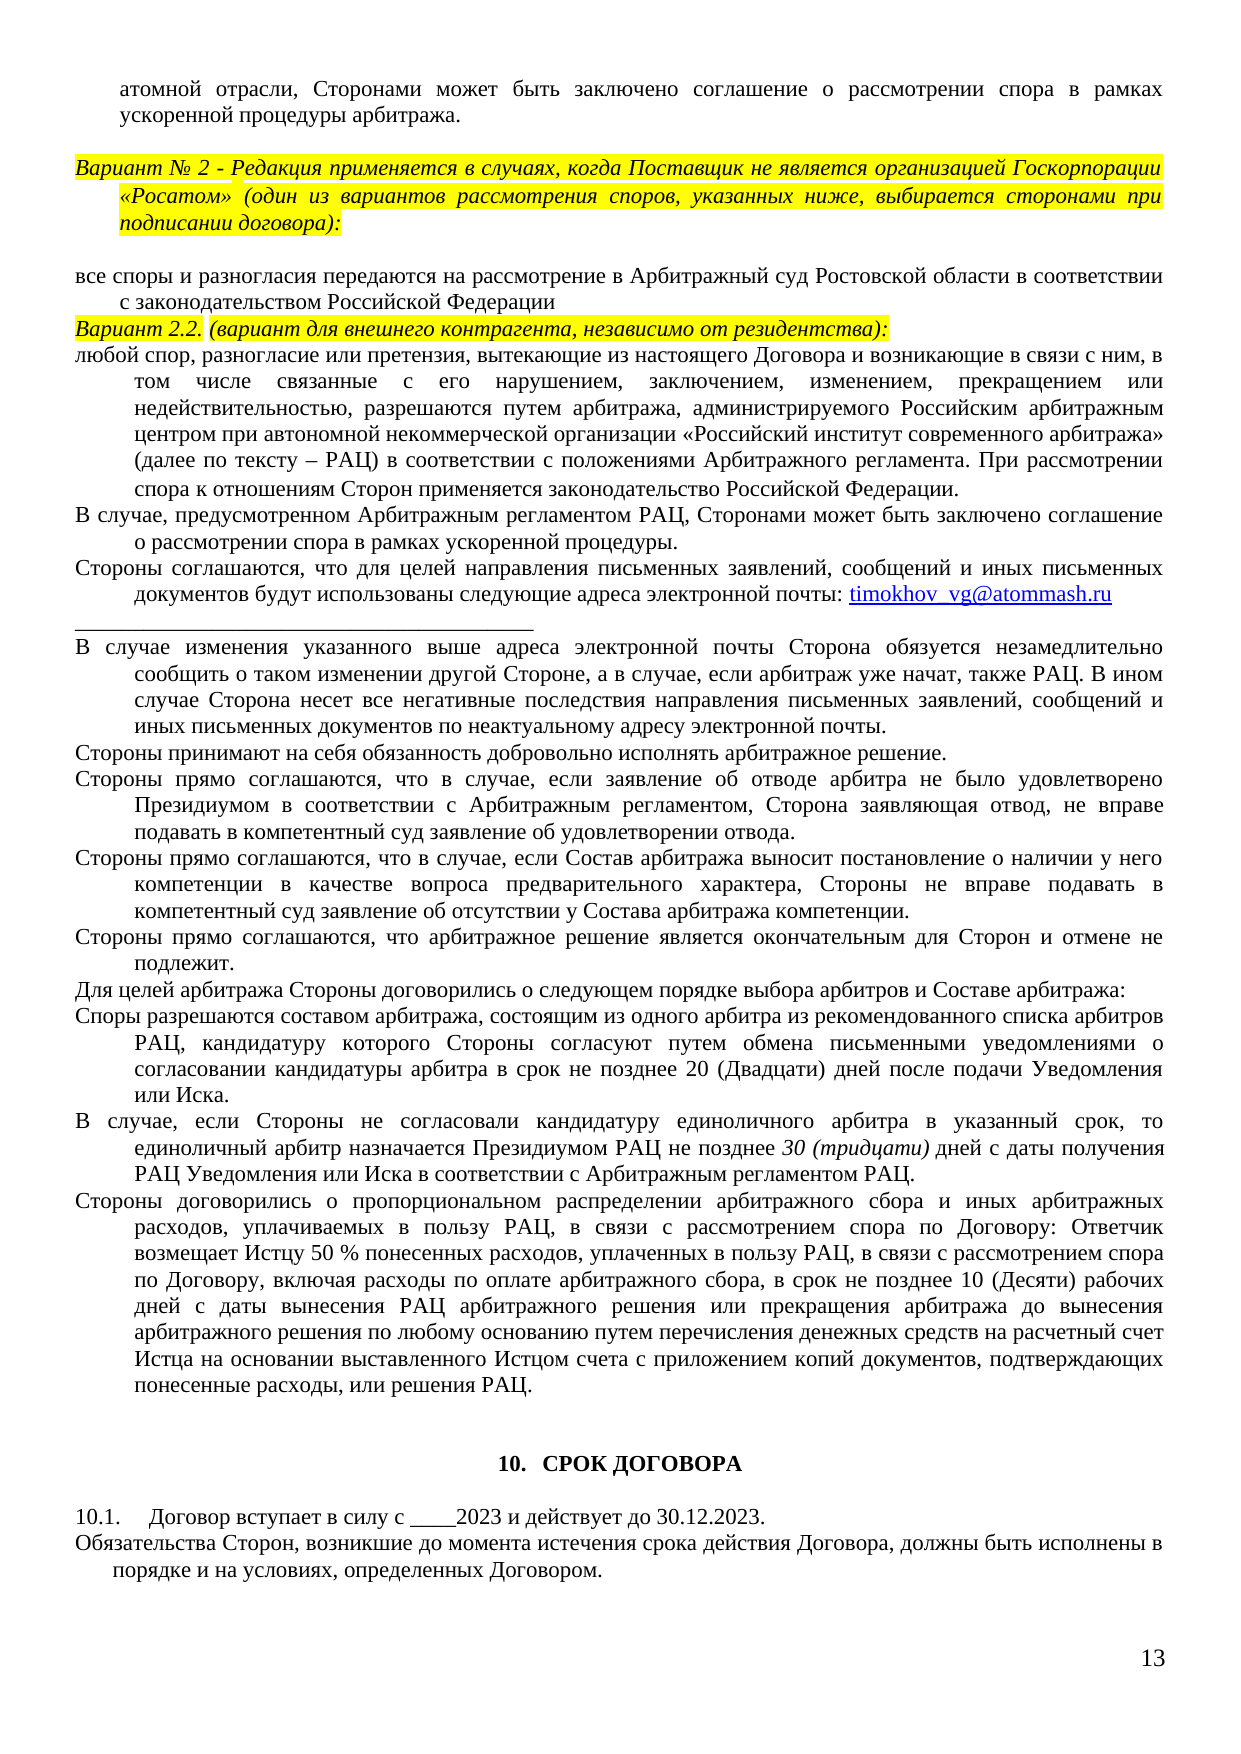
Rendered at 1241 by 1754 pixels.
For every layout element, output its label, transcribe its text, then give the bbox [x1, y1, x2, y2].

text Стороны договорились о пропорциональном распределении арбитражного сбора и иных арбитражных расходов, уплачиваемых в пользу РАЦ, в связи с рассмотрением спора по Договору: Ответчик возмещает Истцу 50 % понесенных расходов, уплаченных в пользу РАЦ, в связи с рассмотрением спора по Договору, включая расходы по оплате арбитражного сбора, в срок не позднее 10 (Десяти) рабочих дней с даты вынесения РАЦ арбитражного решения или прекращения арбитража до вынесения арбитражного решения по любому основанию путем перечисления денежных средств на расчетный счет Истца на основании выставленного Истцом счета с приложением копий документов, подтверждающих понесенные расходы, или решения РАЦ. [75, 1187, 1165, 1397]
text В случае изменения указанного выше адреса электронной почты Сторона обязуется незамедлительно сообщить о таком изменении другой Стороне, а в случае, если арбитраж уже начат, также РАЦ. В ином случае Сторона несет все негативные последствия направления письменных заявлений, сообщений и иных письменных документов по неактуальному адресу электронной почты. [75, 633, 1165, 739]
text В случае, предусмотренном Арбитражным регламентом РАЦ, Сторонами может быть заключено соглашение о рассмотрении спора в рамках ускоренной процедуры. [75, 501, 1165, 554]
text Стороны прямо соглашаются, что арбитражное решение является окончательным для Сторон и отмене не подлежит. [75, 923, 1165, 976]
text В случае, если Стороны не согласовали кандидатуру единоличного арбитра в указанный срок, то единоличный арбитр назначается Президиумом РАЦ не позднее 30 (тридцати) дней с даты получения РАЦ Уведомления или Иска в соответствии с Арбитражным регламентом РАЦ. [75, 1108, 1165, 1187]
list Стороны принимают на себя обязанность добровольно исполнять арбитражное решение. [75, 739, 1165, 765]
text все споры и разногласия передаются на рассмотрение в Арбитражный суд Ростовской области в соответствии с законодательством Российской Федерации [75, 262, 1165, 314]
text Для целей арбитража Стороны договорились о следующем порядке выбора арбитров и Составе арбитража: [75, 976, 1165, 1002]
text Споры разрешаются составом арбитража, состоящим из одного арбитра из рекомендованного списка арбитров РАЦ, кандидатуру которого Стороны согласуют путем обмена письменными уведомлениями о согласовании кандидатуры арбитра в срок не позднее 20 (Двадцати) дней после подачи Уведомления или Иска. [75, 1002, 1165, 1108]
list Вариант 2.2. (вариант для внешнего контрагента, независимо от резидентства): [75, 314, 1165, 341]
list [75, 75, 1165, 128]
list СРОК ДОГОВОРА [75, 1450, 1165, 1477]
text любой спор, разногласие или претензия, вытекающие из настоящего Договора и возникающие в связи с ним, в том числе связанные с его нарушением, заключением, изменением, прекращением или недействительностью, разрешаются путем арбитража, администрируемого Российским арбитражным центром при автономной некоммерческой организации «Российский институт современного арбитража» (далее по тексту – РАЦ) в соответствии с положениями Арбитражного регламента. При рассмотрении спора к отношениям Сторон применяется законодательство Российской Федерации. [75, 341, 1165, 501]
list Стороны соглашаются, что для целей направления письменных заявлений, сообщений и иных письменных документов будут использованы следующие адреса электронной почты: timokhov_vg@atommash.ru [75, 554, 1165, 607]
list Обязательства Сторон, возникшие до момента истечения срока действия Договора, должны быть исполнены в порядке и на условиях, определенных Договором. [75, 1529, 1165, 1582]
text Стороны прямо соглашаются, что в случае, если Состав арбитража выносит постановление о наличии у него компетенции в качестве вопроса предварительного характера, Стороны не вправе подавать в компетентный суд заявление об отсутствии у Состава арбитража компетенции. [75, 844, 1165, 923]
text ________________________________________ [75, 607, 1165, 633]
text Стороны прямо соглашаются, что в случае, если заявление об отводе арбитра не было удовлетворено Президиумом в соответствии с Арбитражным регламентом, Сторона заявляющая отвод, не вправе подавать в компетентный суд заявление об удовлетворении отвода. [75, 765, 1165, 844]
list Договор вступает в силу с ____2023 и действует до 30.12.2023. [75, 1503, 1165, 1529]
list Вариант № 2 - Редакция применяется в случаях, когда Поставщик не является организацией Госкорпорации «Росатом» (один из вариантов рассмотрения споров, указанных ниже, выбирается сторонами при подписании договора): [244, 154, 1165, 236]
